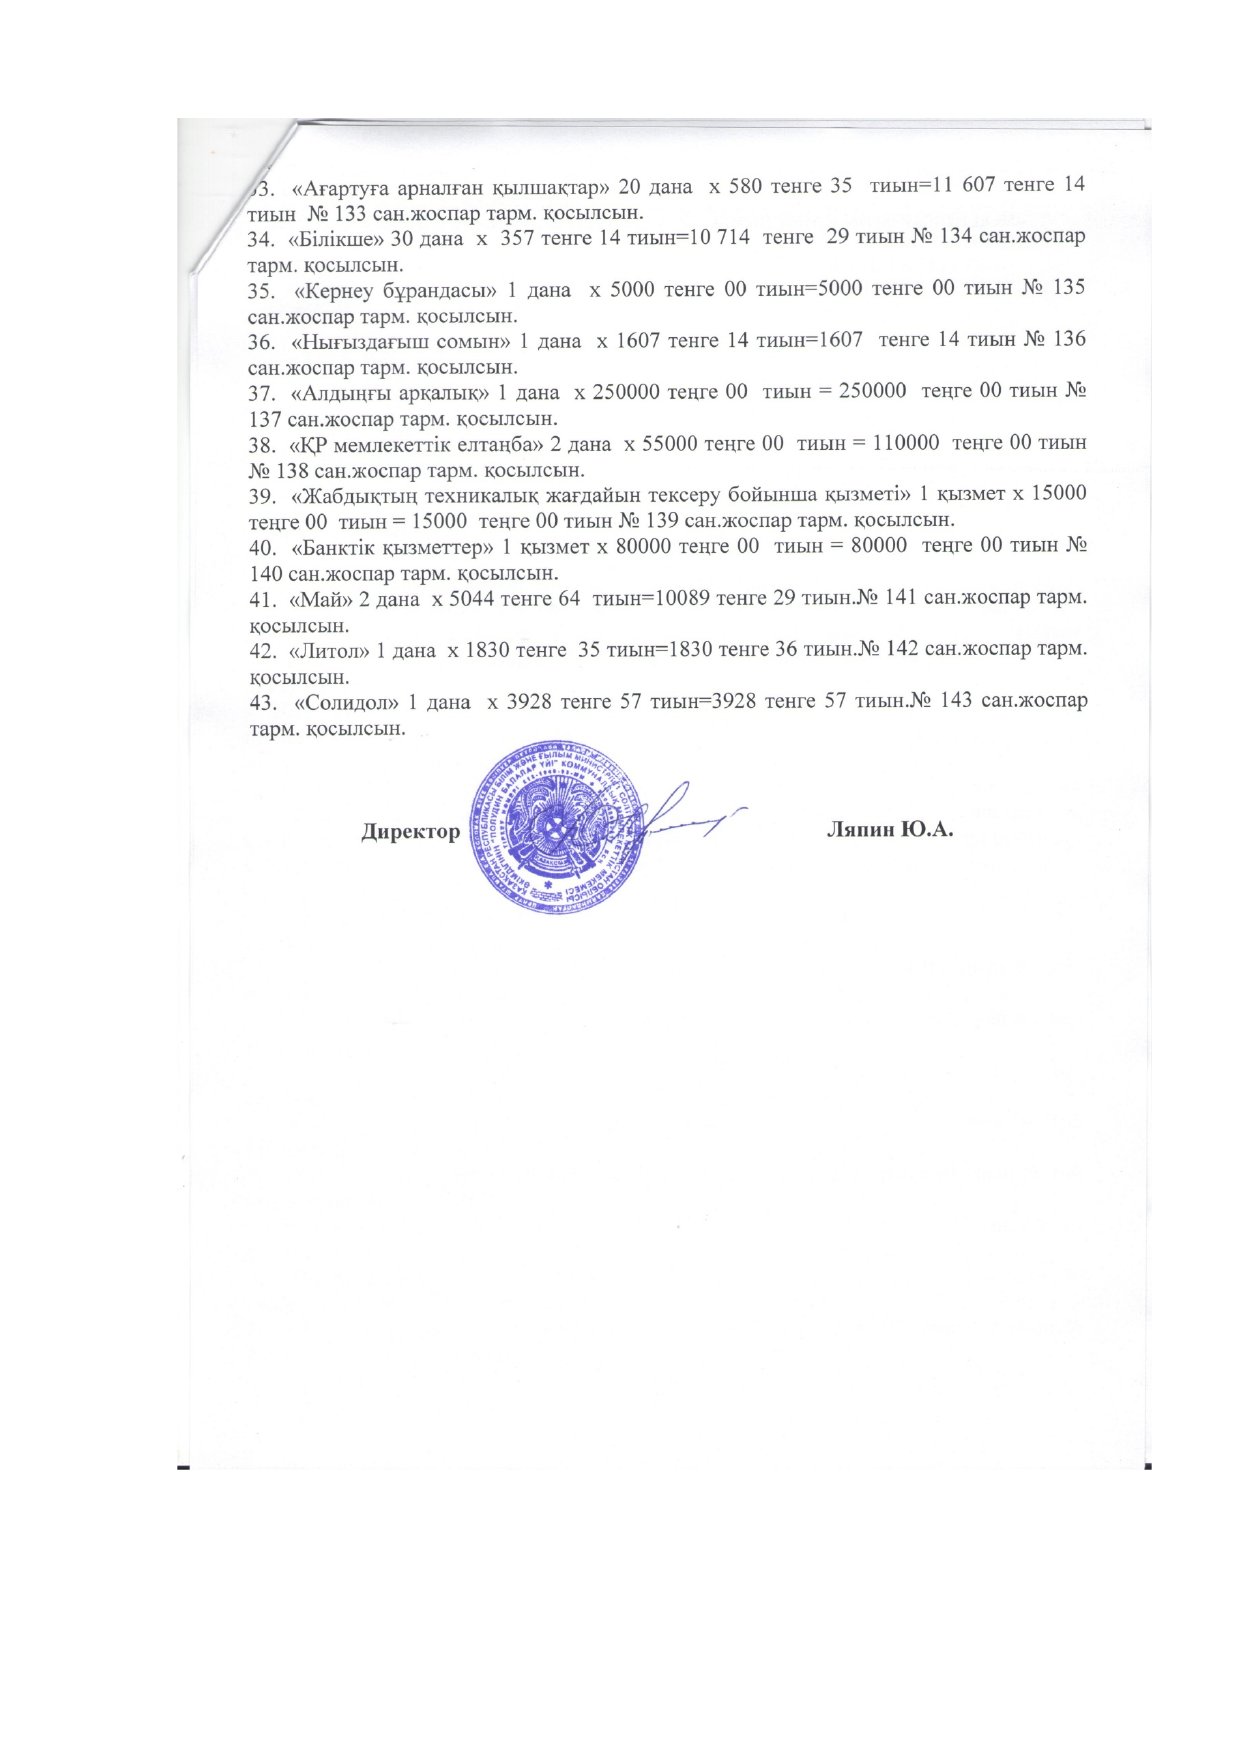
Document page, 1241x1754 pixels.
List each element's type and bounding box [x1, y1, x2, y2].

picture [177, 118, 1152, 1470]
